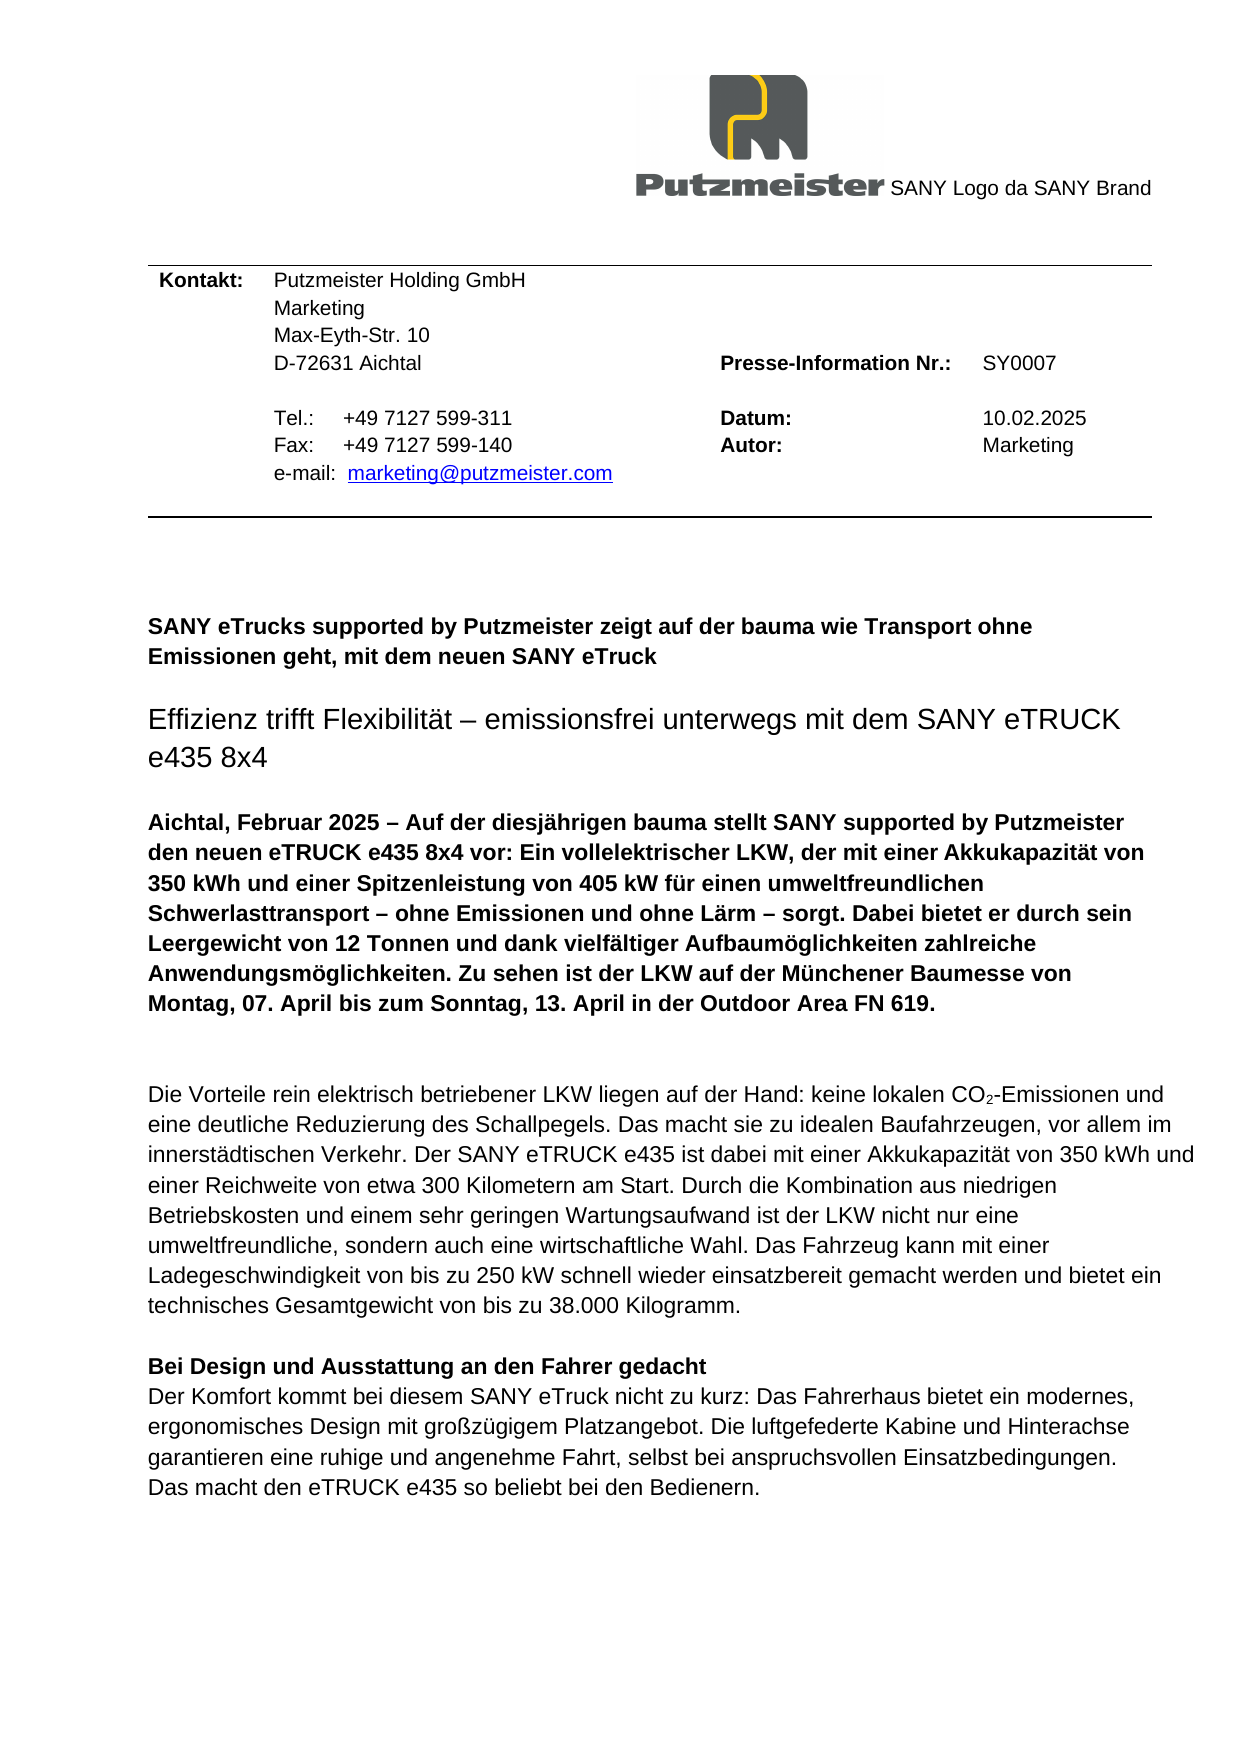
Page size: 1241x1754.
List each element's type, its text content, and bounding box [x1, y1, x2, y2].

table_header Kontakt: [148, 268, 262, 502]
text Aichtal, Februar 2025 – Auf der diesjährigen bauma stellt SANY supported by Putzmeister den neuen eTRUCK e435 8x4 vor: Ein vollelektrischer LKW, der mit einer Akkukapazität von 350 kWh und einer Spitzenleistung von 405 kW für einen umweltfreundlichen Schwerlasttransport – ohne Emissionen und ohne Lärm – sorgt. Dabei bietet er durch sein Leergewicht von 12 Tonnen und dank vielfältiger Aufbaumöglichkeiten zahlreiche Anwendungsmöglichkeiten. Zu sehen ist der LKW auf der Münchener Baumesse von Montag, 07. April bis zum Sonntag, 13. April in der Outdoor Area FN 619. [148, 809, 1152, 1017]
text Effizienz trifft Flexibilität – emissionsfrei unterwegs mit dem SANY eTRUCK e435 8x4 [148, 702, 1152, 774]
table_header SY0007 10.02.2025 Marketing [971, 268, 1115, 502]
table_header Presse-Information Nr.: Datum: Autor: [720, 268, 971, 502]
text Bei Design und Ausstattung an den Fahrer gedacht [148, 1353, 1152, 1379]
text Der Komfort kommt bei diesem SANY eTruck nicht zu kurz: Das Fahrerhaus bietet ein modernes, ergonomisches Design mit großzügigem Platzangebot. Die luftgefederte Kabine und Hinterachse garantieren eine ruhige und angenehme Fahrt, selbst bei anspruchsvollen Einsatzbedingungen. Das macht den eTRUCK e435 so beliebt bei den Bedienern. [148, 1383, 1152, 1500]
text SANY eTrucks supported by Putzmeister zeigt auf der bauma wie Transport ohne Emissionen geht, mit dem neuen SANY eTruck [148, 613, 1152, 698]
table_header Putzmeister Holding GmbH Marketing Max-Eyth-Str. 10 D-72631 Aichtal Tel.: +49 7127 599-311 Fax: +49 7127 599-140 e-mail: marketing@putzmeister.com [262, 268, 720, 502]
picture [636, 75, 885, 196]
text Die Vorteile rein elektrisch betriebener LKW liegen auf der Hand: keine lokalen CO2-Emissionen und eine deutliche Reduzierung des Schallpegels. Das macht sie zu idealen Baufahrzeugen, vor allem im innerstädtischen Verkehr. Der SANY eTRUCK e435 ist dabei mit einer Akkukapazität von 350 kWh und einer Reichweite von etwa 300 Kilometern am Start. Durch die Kombination aus niedrigen Betriebskosten und einem sehr geringen Wartungsaufwand ist der LKW nicht nur eine umweltfreundliche, sondern auch eine wirtschaftliche Wahl. Das Fahrzeug kann mit einer Ladegeschwindigkeit von bis zu 250 kW schnell wieder einsatzbereit gemacht werden und bietet ein technisches Gesamtgewicht von bis zu 38.000 Kilogramm. [148, 1081, 1211, 1319]
